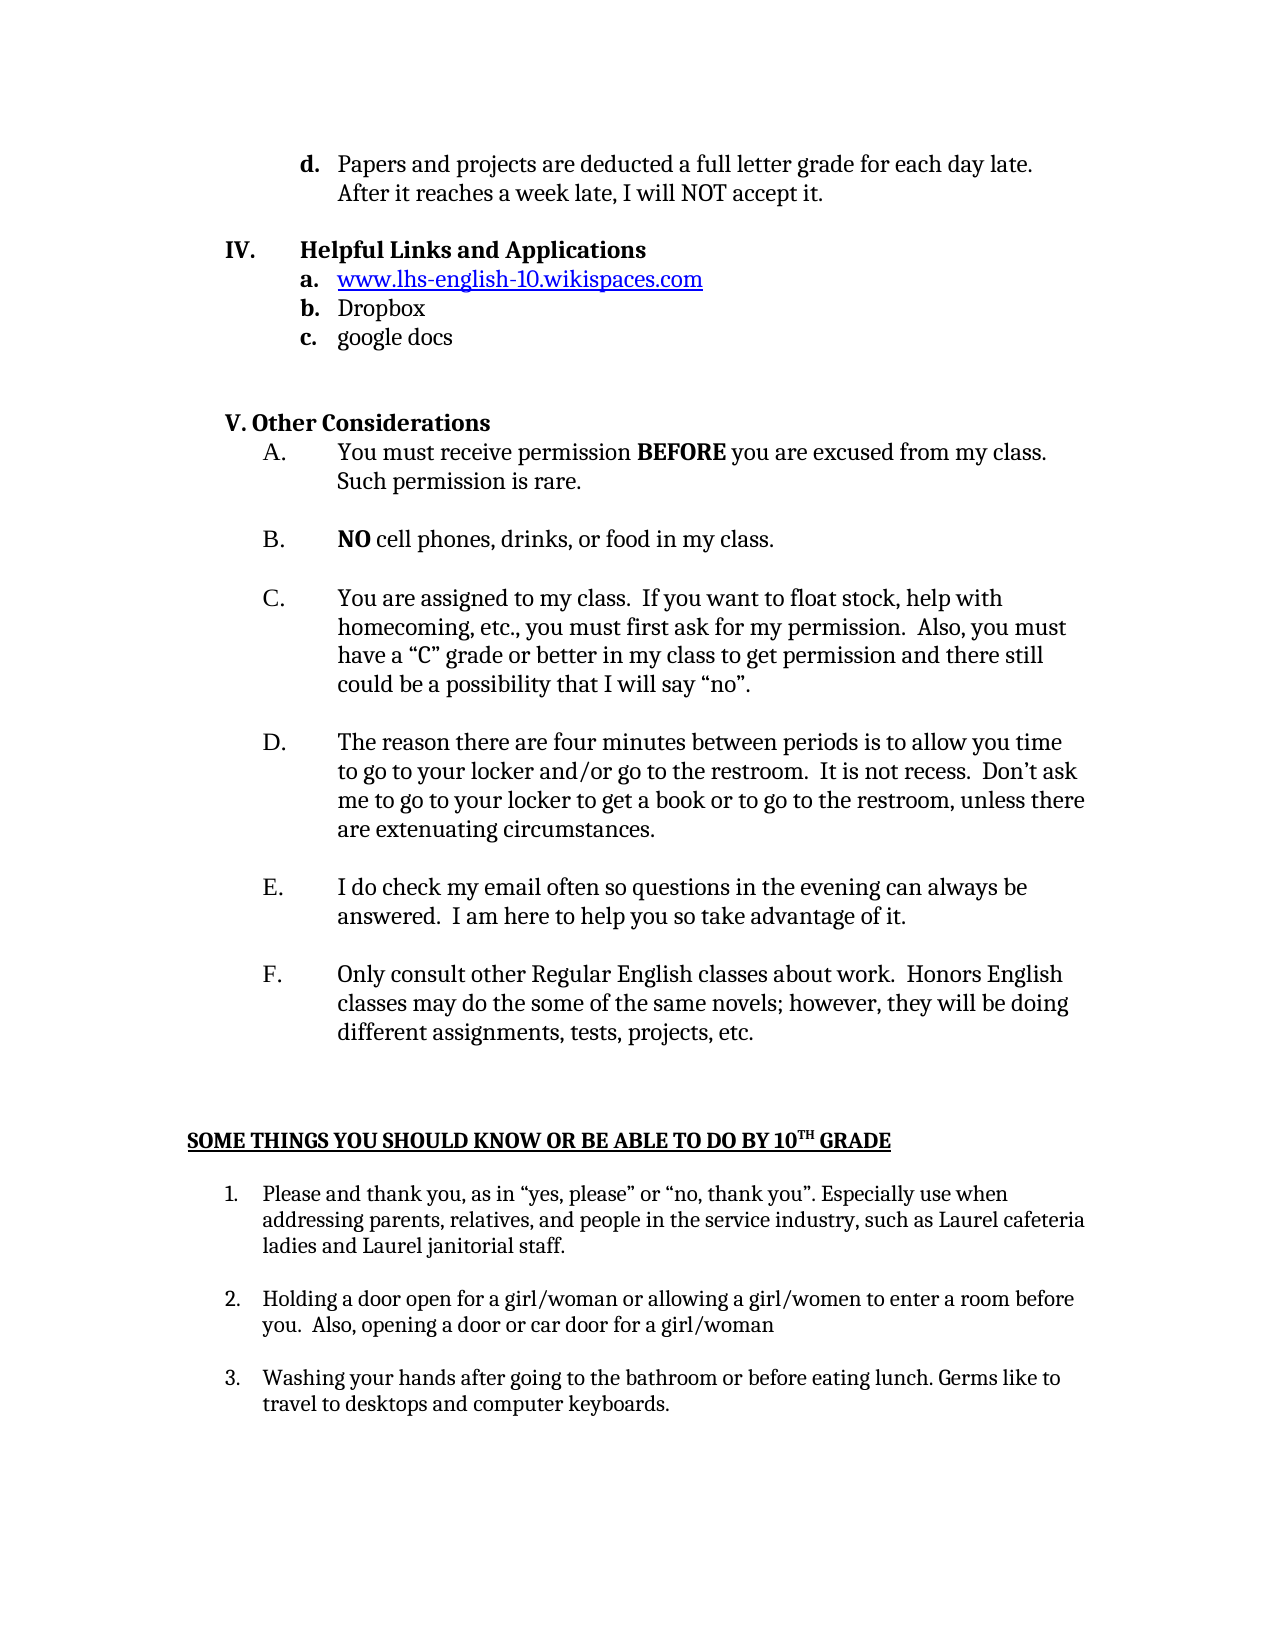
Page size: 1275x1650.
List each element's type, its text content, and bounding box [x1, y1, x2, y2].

list Papers and projects are deducted a full letter grade for each day late. After it reaches a week late, I will NOT accept it. [300, 150, 1087, 207]
list The reason there are four minutes between periods is to allow you time to go to your locker and/or go to the restroom. It is not recess. Don’t ask me to go to your locker to get a book or to go to the restroom, unless there are extenuating circumstances. [262, 727, 1087, 843]
list Helpful Links and Applications [225, 236, 1087, 265]
list Dropbox [300, 294, 1087, 322]
list Holding a door open for a girl/woman or allowing a girl/women to enter a room before you. Also, opening a door or car door for a girl/woman [225, 1286, 1087, 1338]
list Only consult other Regular English classes about work. Honors English classes may do the some of the same novels; however, they will be doing different assignments, tests, projects, etc. [262, 959, 1087, 1046]
list Please and thank you, as in “yes, please” or “no, thank you”. Especially use when addressing parents, relatives, and people in the service industry, such as Laurel cafeteria ladies and Laurel janitorial staff. [225, 1180, 1087, 1259]
list You are assigned to my class. If you want to float stock, help with homecoming, etc., you must first ask for my permission. Also, you must have a “C” grade or better in my class to get permission and there still could be a possibility that I will say “no”. [262, 583, 1087, 699]
text V. Other Considerations [225, 409, 1087, 437]
list Washing your hands after going to the bathroom or before eating lunch. Germs like to travel to desktops and computer keyboards. [225, 1365, 1087, 1418]
text SOME THINGS YOU SHOULD KNOW OR BE ABLE TO DO BY 10TH GRADE [187, 1128, 1087, 1154]
list I do check my email often so questions in the evening can always be answered. I am here to help you so take advantage of it. [262, 872, 1087, 930]
list google docs [300, 322, 1087, 351]
list NO cell phones, drinks, or food in my class. [262, 524, 1087, 554]
list www.lhs-english-10.wikispaces.com [300, 265, 1087, 294]
list You must receive permission BEFORE you are excused from my class. Such permission is rare. [262, 437, 1087, 496]
